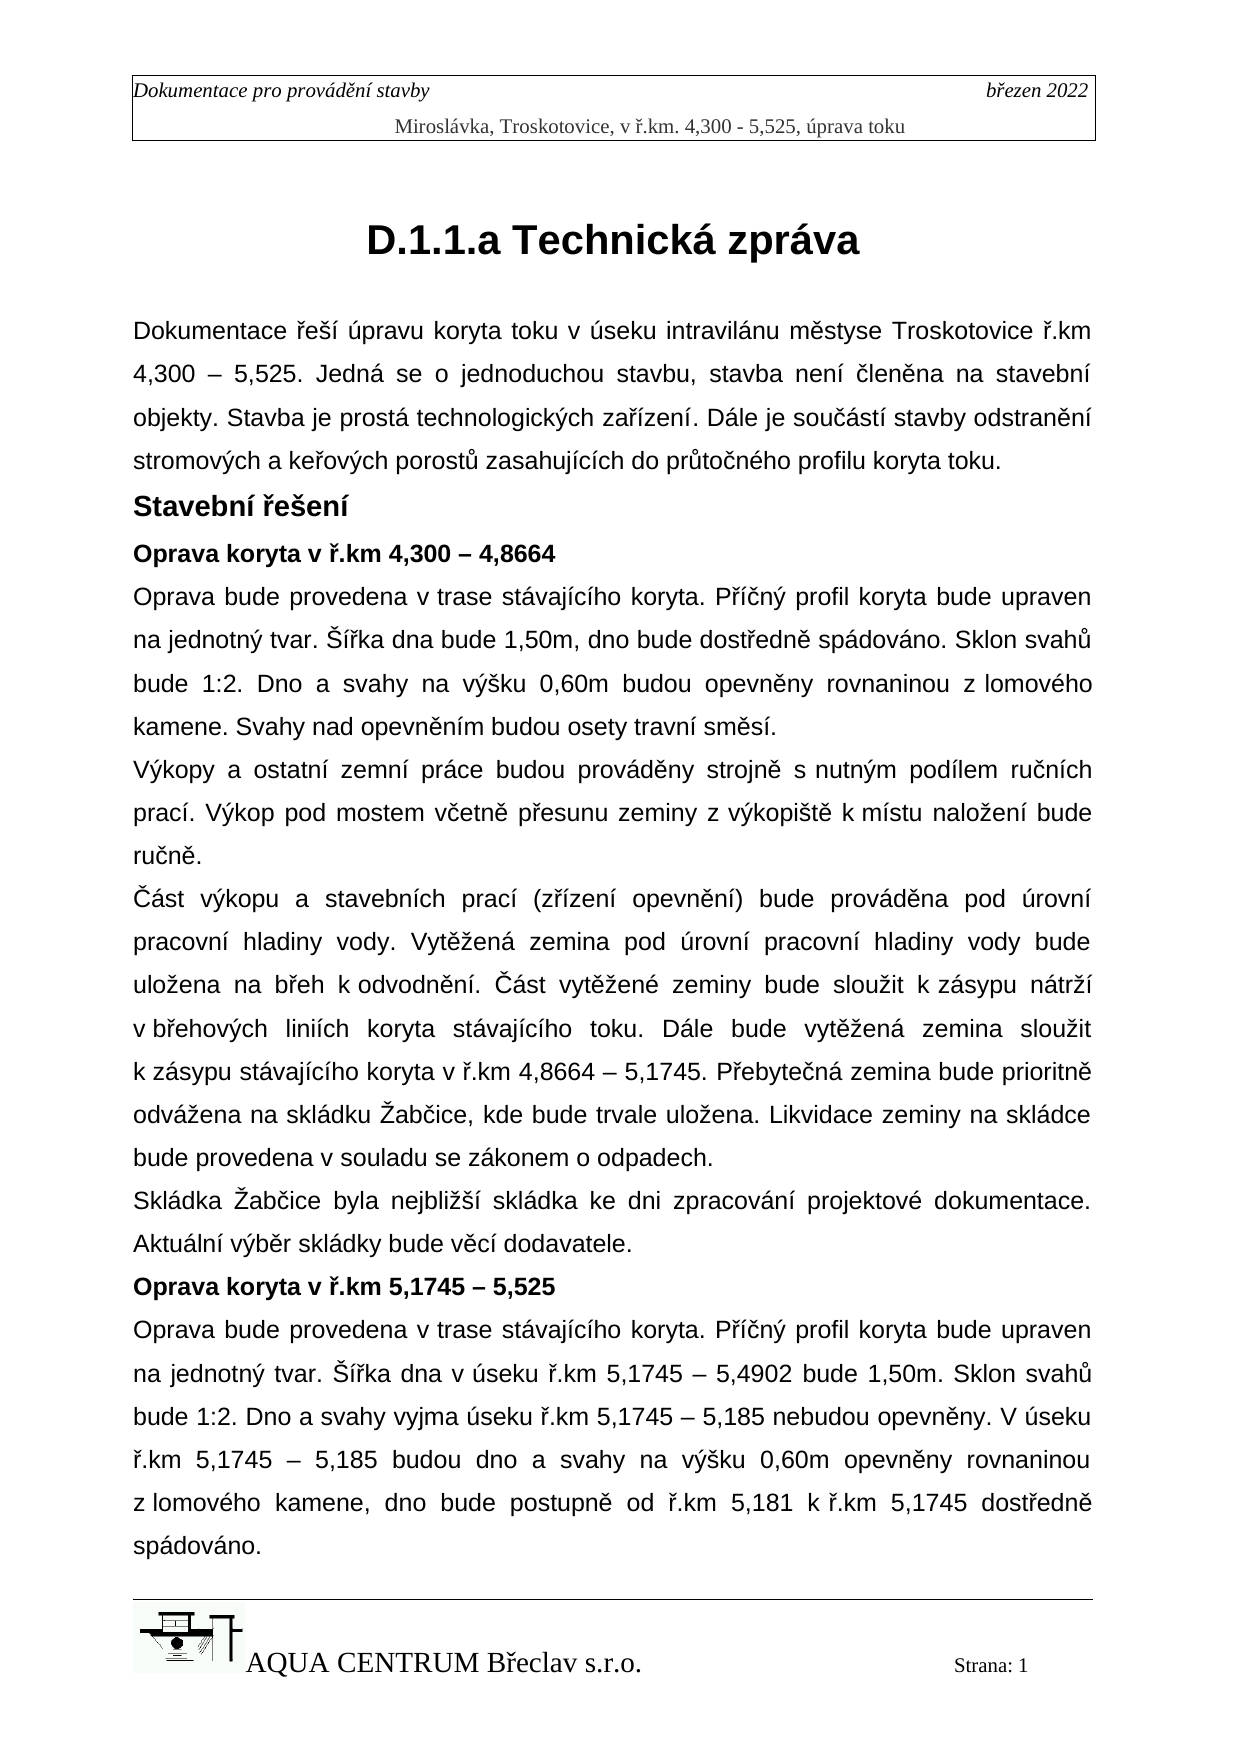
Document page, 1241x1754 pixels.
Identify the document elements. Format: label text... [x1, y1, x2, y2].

text Stavební řešení [133, 489, 1093, 522]
text Výkopy a ostatní zemní práce budou prováděny strojně s nutným podílem ručních prací. Výkop pod mostem včetně přesunu zeminy z výkopiště k místu naložení bude ručně. [133, 755, 1093, 870]
text Oprava bude provedena v trase stávajícího koryta. Příčný profil koryta bude upraven na jednotný tvar. Šířka dna v úseku ř.km 5,1745 – 5,4902 bude 1,50m. Sklon svahů bude 1:2. Dno a svahy vyjma úseku ř.km 5,1745 – 5,185 nebudou opevněny. V úseku ř.km 5,1745 – 5,185 budou dno a svahy na výšku 0,60m opevněny rovnaninou z lomového kamene, dno bude postupně od ř.km 5,181 k ř.km 5,1745 dostředně spádováno. [133, 1315, 1093, 1560]
text Oprava koryta v ř.km 5,1745 – 5,525 [133, 1272, 1093, 1301]
picture [132, 1602, 246, 1673]
subtitle D.1.1.a Technická zpráva [133, 216, 1093, 264]
text Skládka Žabčice byla nejbližší skládka ke dni zpracování projektové dokumentace. Aktuální výběr skládky bude věcí dodavatele. [133, 1186, 1093, 1258]
text Oprava bude provedena v trase stávajícího koryta. Příčný profil koryta bude upraven na jednotný tvar. Šířka dna bude 1,50m, dno bude dostředně spádováno. Sklon svahů bude 1:2. Dno a svahy na výšku 0,60m budou opevněny rovnaninou z lomového kamene. Svahy nad opevněním budou osety travní směsí. [133, 582, 1093, 740]
text Oprava koryta v ř.km 4,300 – 4,8664 [133, 539, 1093, 568]
text Část výkopu a stavebních prací (zřízení opevnění) bude prováděna pod úrovní pracovní hladiny vody. Vytěžená zemina pod úrovní pracovní hladiny vody bude uložena na břeh k odvodnění. Část vytěžené zeminy bude sloužit k zásypu nátrží v břehových liniích koryta stávajícího toku. Dále bude vytěžená zemina sloužit k zásypu stávajícího koryta v ř.km 4,8664 – 5,1745. Přebytečná zemina bude prioritně odvážena na skládku Žabčice, kde bude trvale uložena. Likvidace zeminy na skládce bude provedena v souladu se zákonem o odpadech. [133, 884, 1093, 1172]
text Dokumentace řeší úpravu koryta toku v úseku intravilánu městyse Troskotovice ř.km 4,300 – 5,525. Jedná se o jednoduchou stavbu, stavba není členěna na stavební objekty. Stavba je prostá technologických zařízení. Dále je součástí stavby odstranění stromových a keřových porostů zasahujících do průtočného profilu koryta toku. [133, 316, 1093, 474]
